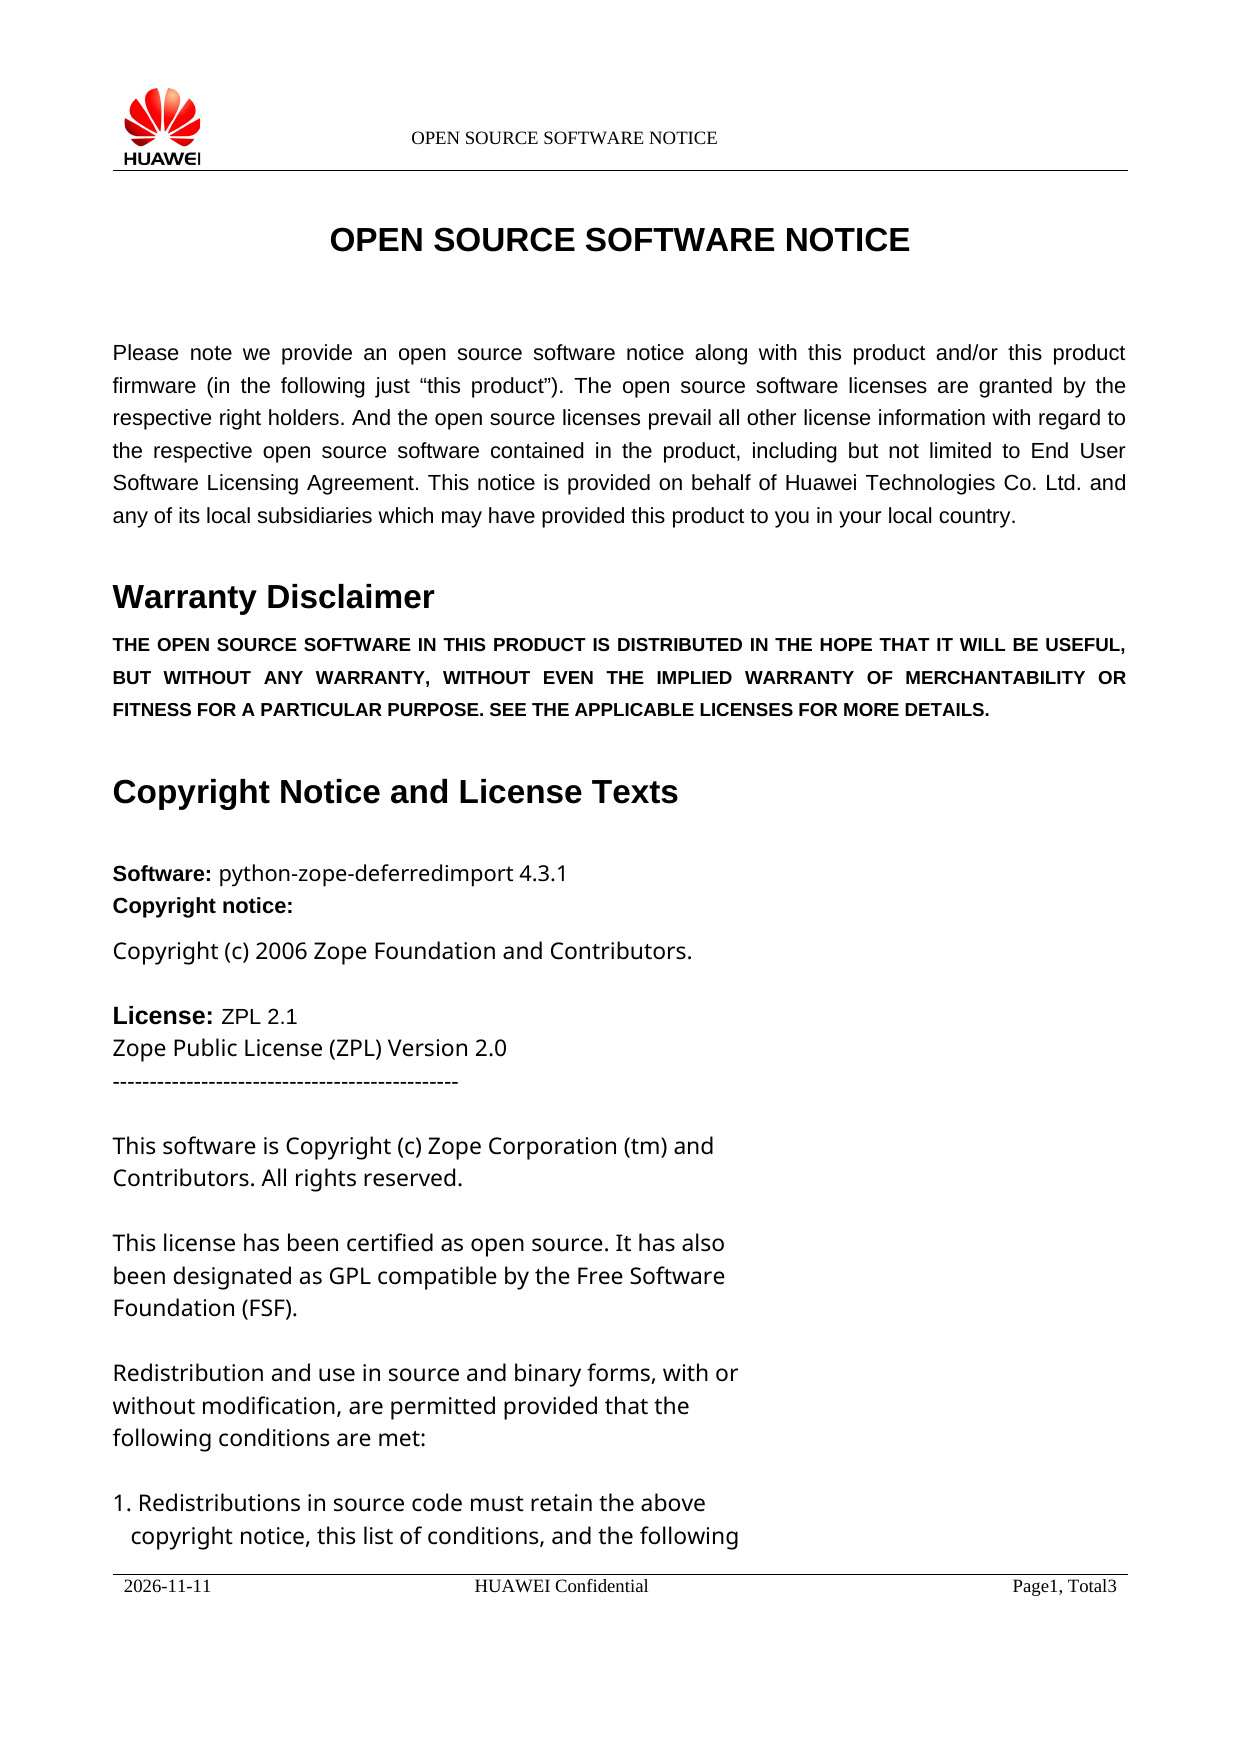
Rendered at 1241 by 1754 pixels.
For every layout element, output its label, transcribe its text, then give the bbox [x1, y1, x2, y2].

text License: ZPL 2.1 [112, 999, 1128, 1031]
text 1. Redistributions in source code must retain the above [112, 1486, 1128, 1519]
text This license has been certified as open source. It has also [112, 1226, 1128, 1259]
text ----------------------------------------------- [112, 1064, 1128, 1096]
text Copyright (c) 2006 Zope Foundation and Contributors. [112, 934, 1128, 999]
text The open source software in this product is distributed in the hope that it will be useful, but WITHOUT ANY WARRANTY, without even the implied warranty of MERCHANTABILITY or FITNESS FOR A PARTICULAR PURPOSE. See the applicable licenses for more details. [112, 629, 1128, 726]
picture [124, 88, 201, 165]
text Copyright notice: [112, 889, 1128, 921]
text OPEN SOURCE SOFTWARE NOTICE [112, 206, 1128, 271]
text following conditions are met: [112, 1421, 1128, 1454]
text Zope Public License (ZPL) Version 2.0 [112, 1031, 1128, 1064]
text copyright notice, this list of conditions, and the following [112, 1519, 1128, 1551]
text Contributors. All rights reserved. [112, 1161, 1128, 1194]
text Copyright Notice and License Texts [112, 759, 1128, 824]
text This software is Copyright (c) Zope Corporation (tm) and [112, 1129, 1128, 1161]
title Software: python-zope-deferredimport 4.3.1 [112, 856, 1128, 889]
text Foundation (FSF). [112, 1291, 1128, 1324]
text been designated as GPL compatible by the Free Software [112, 1259, 1128, 1291]
text Warranty Disclaimer [112, 564, 1128, 629]
text without modification, are permitted provided that the [112, 1389, 1128, 1421]
text Redistribution and use in source and binary forms, with or [112, 1356, 1128, 1389]
text Please note we provide an open source software notice along with this product and/or this product firmware (in the following just “this product”). The open source software licenses are granted by the respective right holders. And the open source licenses prevail all other license information with regard to the respective open source software contained in the product, including but not limited to End User Software Licensing Agreement. This notice is provided on behalf of Huawei Technologies Co. Ltd. and any of its local subsidiaries which may have provided this product to you in your local country. [112, 336, 1128, 531]
